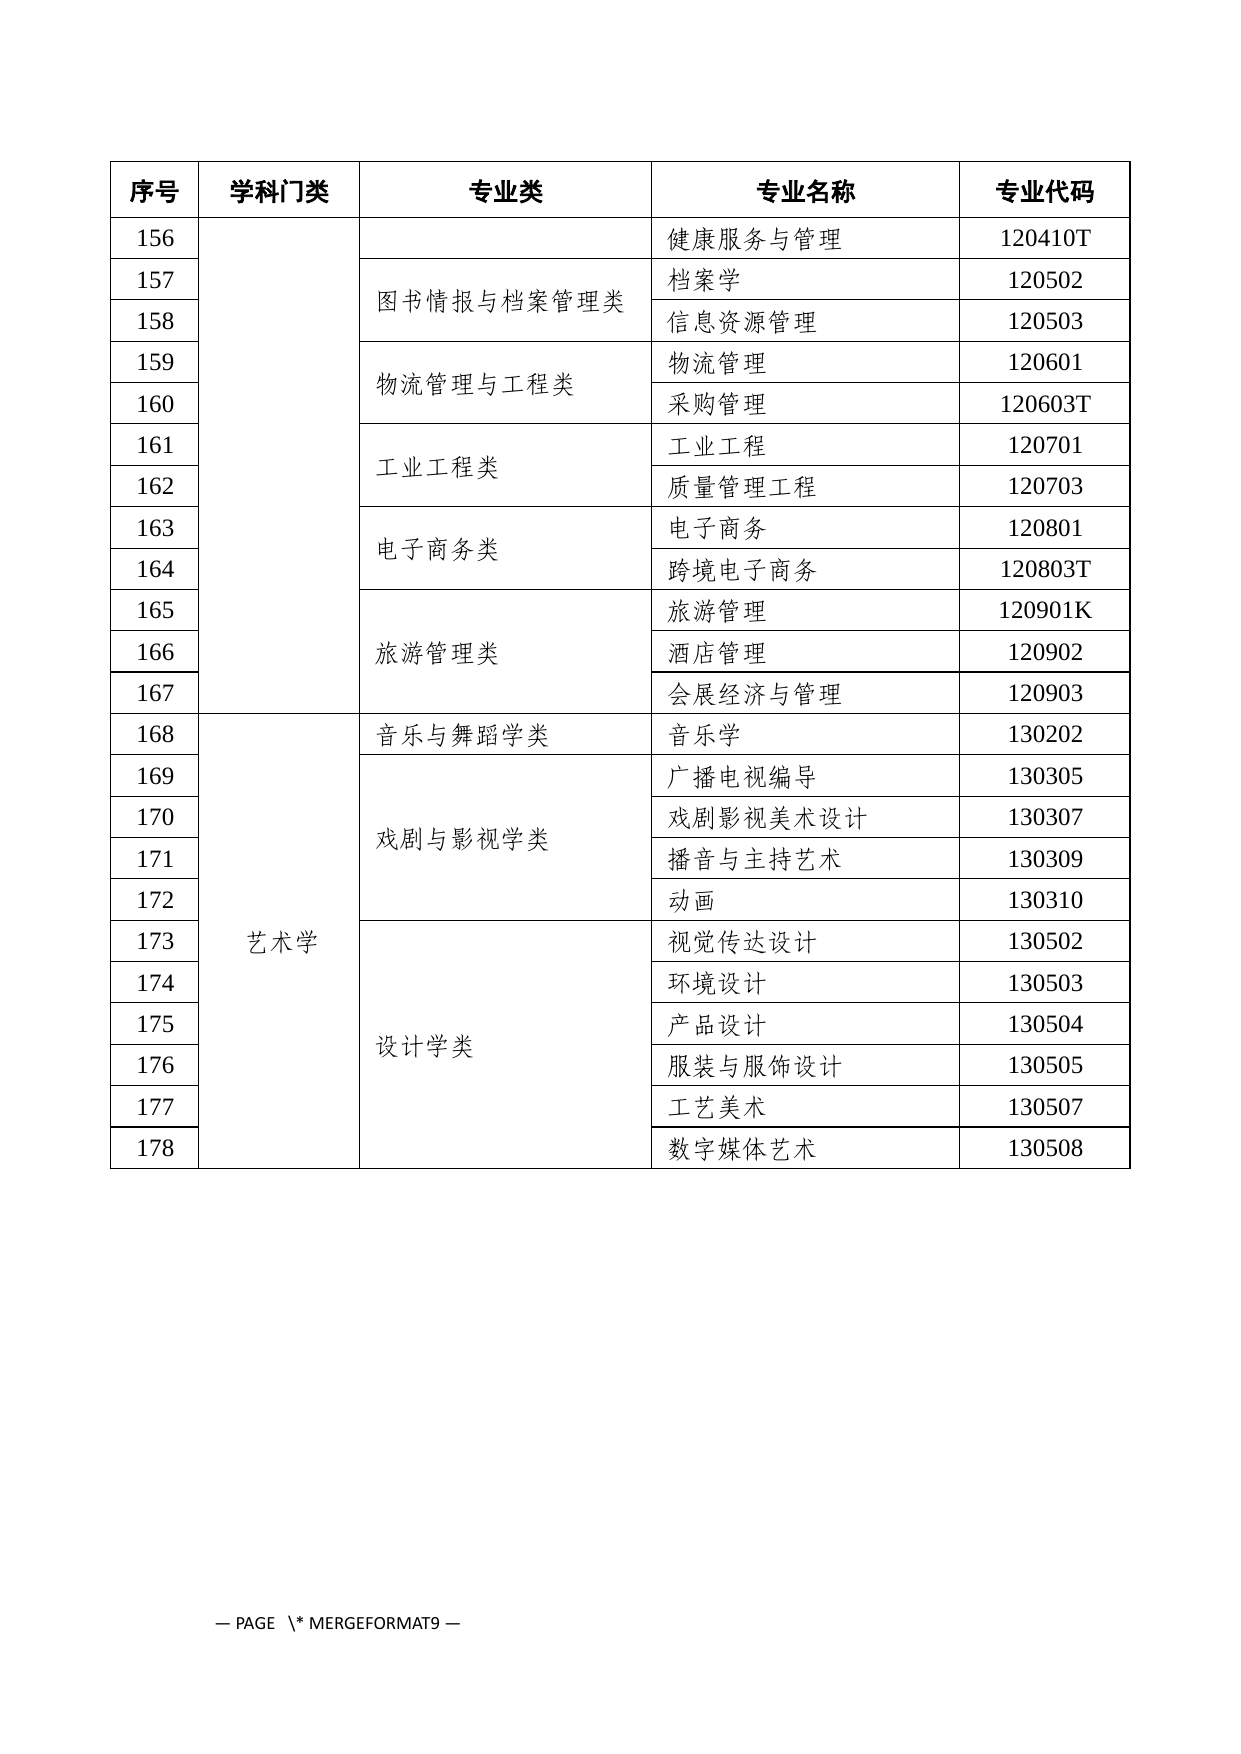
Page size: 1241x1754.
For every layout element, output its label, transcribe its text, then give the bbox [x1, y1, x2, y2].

table_cell 图书情报与档案管理类 [360, 259, 651, 341]
table_cell 设计学类 [360, 921, 651, 1168]
table_cell 159 [111, 342, 198, 382]
table_cell 161 [111, 424, 198, 465]
table_cell 170 [111, 797, 198, 837]
table_cell 环境设计 [652, 962, 959, 1002]
table_cell 158 [111, 300, 198, 341]
table_cell 视觉传达设计 [652, 921, 959, 961]
table_cell 130505 [960, 1045, 1129, 1085]
table_cell 165 [111, 590, 198, 630]
table_cell 工艺美术 [652, 1086, 959, 1126]
table_cell 音乐学 [652, 714, 959, 754]
table_cell 120801 [960, 507, 1129, 547]
table_cell 电子商务 [652, 507, 959, 547]
table_cell 120902 [960, 631, 1129, 671]
table_cell 数字媒体艺术 [652, 1128, 959, 1168]
table_cell 120901K [960, 590, 1129, 630]
table_cell 164 [111, 549, 198, 589]
table_cell 120903 [960, 673, 1129, 713]
table_cell 广播电视编导 [652, 755, 959, 796]
table_cell 120503 [960, 300, 1129, 341]
table_cell 服装与服饰设计 [652, 1045, 959, 1085]
table_cell 信息资源管理 [652, 300, 959, 341]
table_cell 178 [111, 1128, 198, 1168]
table_cell 音乐与舞蹈学类 [360, 714, 651, 754]
table_cell 156 [111, 218, 198, 258]
table_cell 130503 [960, 962, 1129, 1002]
table_cell 戏剧影视美术设计 [652, 797, 959, 837]
table_cell 130504 [960, 1003, 1129, 1044]
table_cell 130502 [960, 921, 1129, 961]
table_cell 130508 [960, 1128, 1129, 1168]
table_cell 酒店管理 [652, 631, 959, 671]
table_cell 物流管理 [652, 342, 959, 382]
table_cell 176 [111, 1045, 198, 1085]
table_cell 工业工程 [652, 424, 959, 465]
table_cell 173 [111, 921, 198, 961]
table_cell 播音与主持艺术 [652, 838, 959, 878]
table_cell 120410T [960, 218, 1129, 258]
table_cell 120601 [960, 342, 1129, 382]
table_cell 健康服务与管理 [652, 218, 959, 258]
table_cell 动画 [652, 879, 959, 919]
table_cell 177 [111, 1086, 198, 1126]
table_cell 电子商务类 [360, 507, 651, 589]
table_header 专业类 [360, 162, 651, 217]
table_cell 130507 [960, 1086, 1129, 1126]
table_cell 168 [111, 714, 198, 754]
table_cell 171 [111, 838, 198, 878]
table_cell 会展经济与管理 [652, 673, 959, 713]
table_cell 157 [111, 259, 198, 299]
table_cell 物流管理与工程类 [360, 342, 651, 423]
table_cell 产品设计 [652, 1003, 959, 1044]
table_cell 175 [111, 1003, 198, 1044]
table_cell 跨境电子商务 [652, 549, 959, 589]
table_cell 130310 [960, 879, 1129, 919]
table_cell 艺术学 [199, 714, 359, 1168]
table_cell 戏剧与影视学类 [360, 755, 651, 919]
table_cell 130202 [960, 714, 1129, 754]
table_cell 174 [111, 962, 198, 1002]
table_cell 120701 [960, 424, 1129, 465]
table_cell 162 [111, 466, 198, 506]
table_cell 160 [111, 383, 198, 423]
table_cell 163 [111, 507, 198, 547]
table_cell 169 [111, 755, 198, 796]
table_cell 120803T [960, 549, 1129, 589]
table_cell 旅游管理类 [360, 590, 651, 713]
table_cell 120703 [960, 466, 1129, 506]
table_cell 130305 [960, 755, 1129, 796]
table_header 专业代码 [960, 162, 1129, 217]
table_cell 130307 [960, 797, 1129, 837]
table_cell 120603T [960, 383, 1129, 423]
table_cell 工业工程类 [360, 424, 651, 506]
table_header 专业名称 [652, 162, 959, 217]
table_cell 166 [111, 631, 198, 671]
table_cell 旅游管理 [652, 590, 959, 630]
table_cell 质量管理工程 [652, 466, 959, 506]
table_cell 120502 [960, 259, 1129, 299]
table_header 学科门类 [199, 162, 359, 217]
table_header 序号 [111, 162, 198, 217]
table_cell 130309 [960, 838, 1129, 878]
table_cell 档案学 [652, 259, 959, 299]
table_cell 167 [111, 673, 198, 713]
table_cell 172 [111, 879, 198, 919]
table_cell 采购管理 [652, 383, 959, 423]
